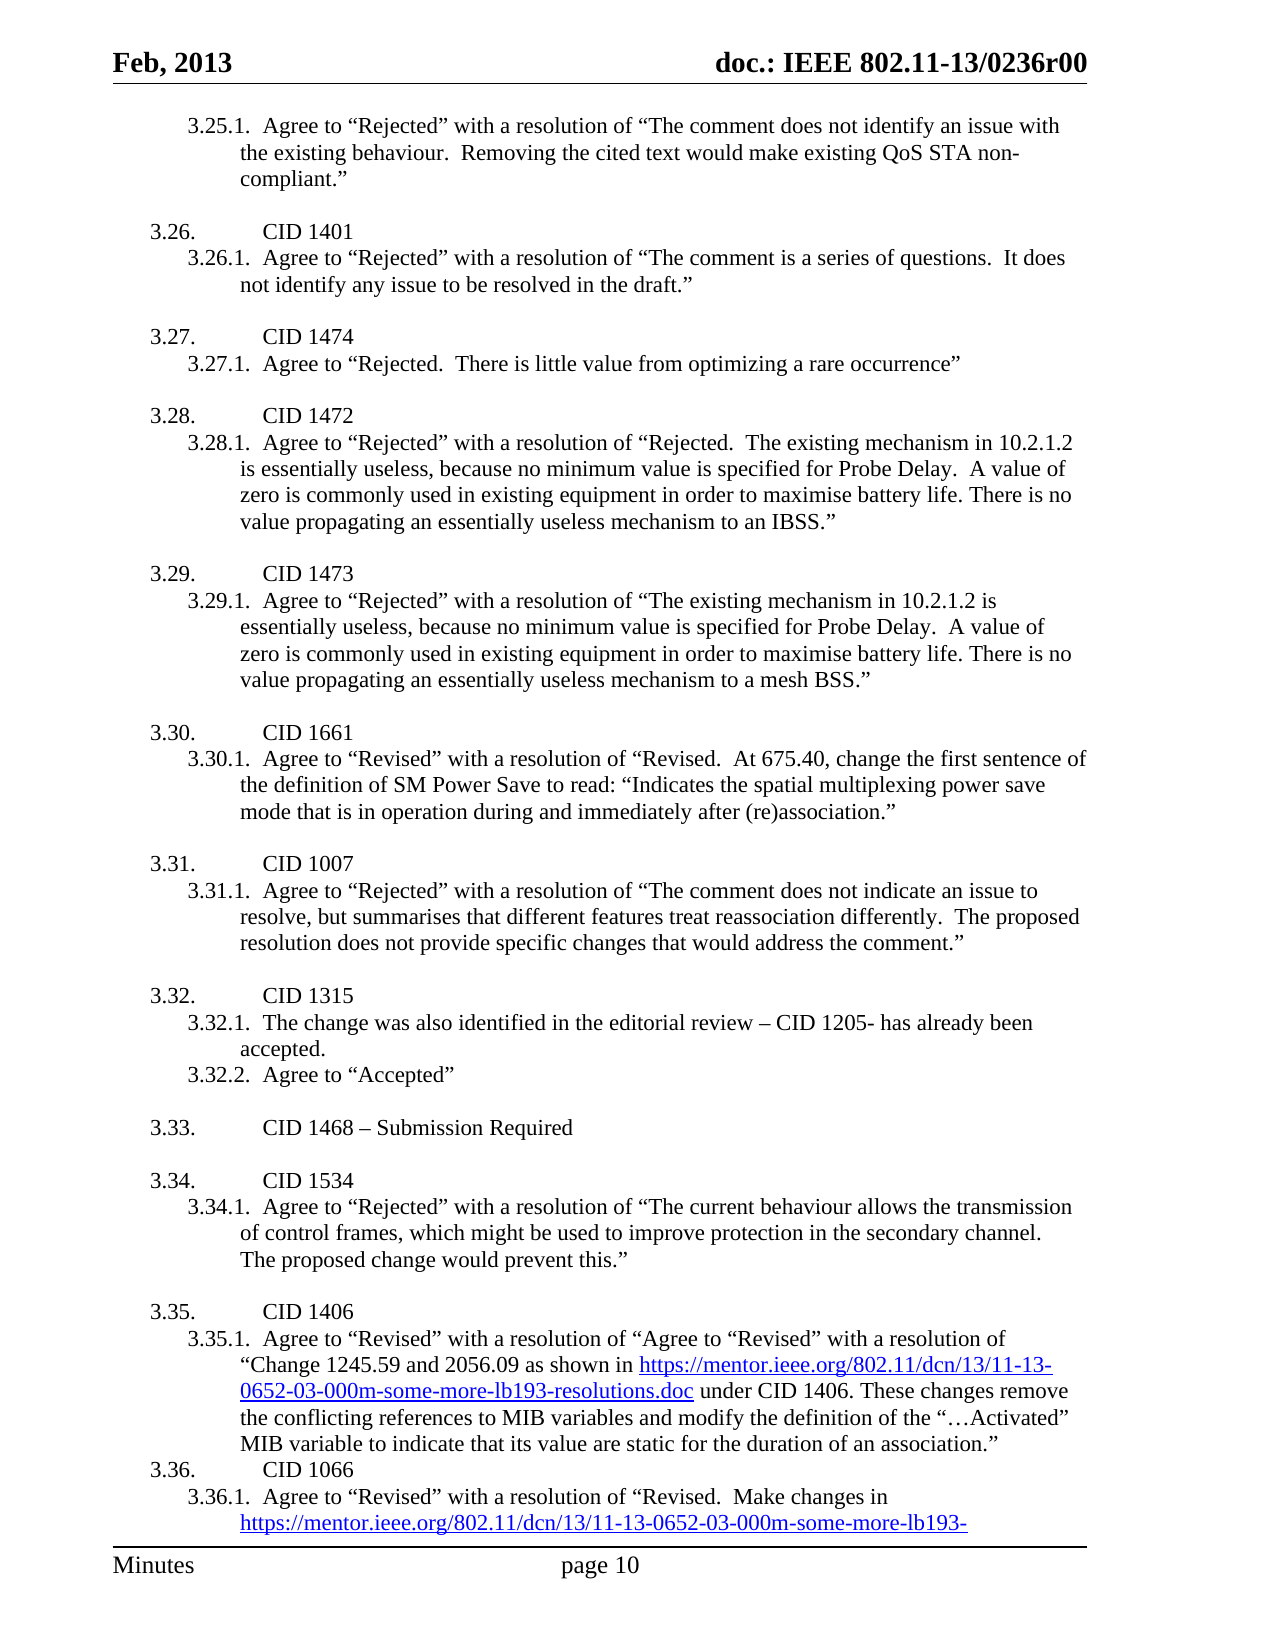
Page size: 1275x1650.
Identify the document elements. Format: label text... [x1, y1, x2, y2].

list CID 1066 [150, 1457, 1087, 1483]
list The change was also identified in the editorial review – CID 1205- has already been accepted. [187, 1008, 1087, 1061]
list CID 1474 [150, 323, 1087, 350]
list CID 1661 [150, 719, 1087, 745]
list CID 1534 [150, 1167, 1087, 1193]
list Agree to “Rejected” with a resolution of “The current behaviour allows the transmission of control frames, which might be used to improve protection in the secondary channel. The proposed change would prevent this.” [187, 1193, 1087, 1272]
list CID 1007 [150, 850, 1087, 877]
list CID 1401 [150, 218, 1087, 244]
list CID 1406 [150, 1298, 1087, 1325]
list Agree to “Rejected” with a resolution of “The comment does not identify an issue with the existing behaviour. Removing the cited text would make existing QoS STA non-compliant.” [187, 112, 1087, 192]
list Agree to “Rejected” with a resolution of “The comment does not indicate an issue to resolve, but summarises that different features treat reassociation differently. The proposed resolution does not provide specific changes that would address the comment.” [187, 877, 1087, 956]
list Agree to “Rejected” with a resolution of “The comment is a series of questions. It does not identify any issue to be resolved in the draft.” [187, 244, 1087, 297]
list Agree to “Accepted” [187, 1061, 1087, 1088]
list CID 1468 – Submission Required [150, 1114, 1087, 1140]
list Agree to “Revised” with a resolution of “Agree to “Revised” with a resolution of “Change 1245.59 and 2056.09 as shown in https://mentor.ieee.org/802.11/dcn/13/11-13-0652-03-000m-some-more-lb193-resolutions.doc under CID 1406. These changes remove the conflicting references to MIB variables and modify the definition of the “…Activated” MIB variable to indicate that its value are static for the duration of an association.” [187, 1325, 1087, 1457]
list Agree to “Rejected” with a resolution of “The existing mechanism in 10.2.1.2 is essentially useless, because no minimum value is specified for Probe Delay. A value of zero is commonly used in existing equipment in order to maximise battery life. There is no value propagating an essentially useless mechanism to a mesh BSS.” [187, 587, 1087, 692]
list CID 1472 [150, 402, 1087, 429]
list CID 1473 [150, 561, 1087, 587]
list CID 1315 [150, 982, 1087, 1008]
list Agree to “Rejected. There is little value from optimizing a rare occurrence” [187, 350, 1087, 376]
list Agree to “Revised” with a resolution of “Revised. At 675.40, change the first sentence of the definition of SM Power Save to read: “Indicates the spatial multiplexing power save mode that is in operation during and immediately after (re)association.” [187, 745, 1087, 824]
list Agree to “Rejected” with a resolution of “Rejected. The existing mechanism in 10.2.1.2 is essentially useless, because no minimum value is specified for Probe Delay. A value of zero is commonly used in existing equipment in order to maximise battery life. There is no value propagating an essentially useless mechanism to an IBSS.” [187, 429, 1087, 534]
